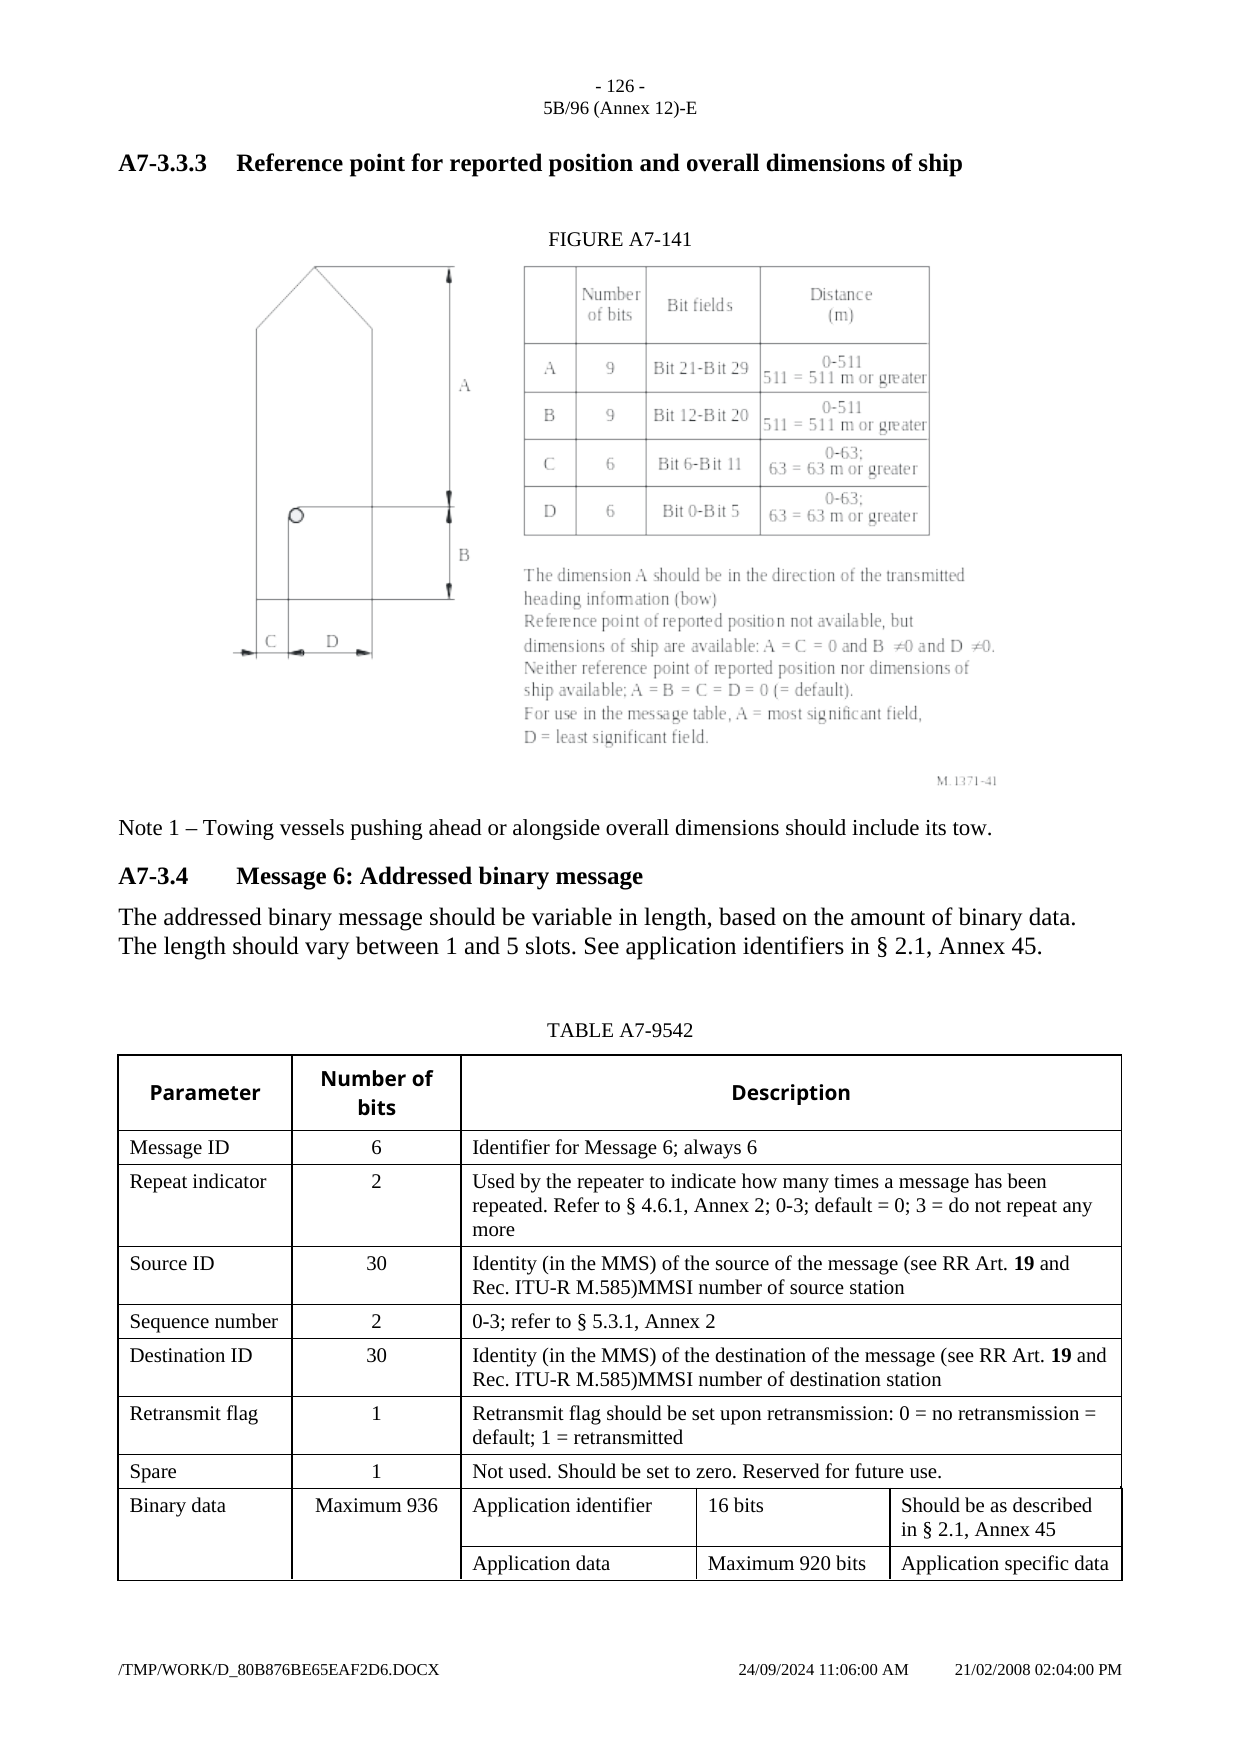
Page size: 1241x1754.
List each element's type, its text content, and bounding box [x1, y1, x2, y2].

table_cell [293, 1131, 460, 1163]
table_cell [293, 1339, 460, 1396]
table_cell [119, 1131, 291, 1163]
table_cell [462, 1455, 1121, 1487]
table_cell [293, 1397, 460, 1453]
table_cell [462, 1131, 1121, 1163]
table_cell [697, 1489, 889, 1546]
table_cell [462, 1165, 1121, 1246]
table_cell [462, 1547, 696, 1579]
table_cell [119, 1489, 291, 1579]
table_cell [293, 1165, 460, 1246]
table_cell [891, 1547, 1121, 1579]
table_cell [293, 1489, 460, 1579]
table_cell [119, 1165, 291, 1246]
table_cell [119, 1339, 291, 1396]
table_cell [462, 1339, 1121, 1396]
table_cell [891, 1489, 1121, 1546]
text The addressed binary message should be variable in length, based on the amount of binary data. The length should vary between 1 and 5 slots. See application identifiers in § 2.1, Annex . [118, 902, 1122, 959]
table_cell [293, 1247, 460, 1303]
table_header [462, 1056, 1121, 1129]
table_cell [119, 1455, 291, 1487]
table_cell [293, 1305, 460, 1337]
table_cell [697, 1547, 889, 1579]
text TABLE 5 [118, 1018, 1122, 1042]
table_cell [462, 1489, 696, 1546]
subtitle 3.4 Message 6: Addressed binary message [118, 861, 1122, 889]
text Figure [118, 226, 1122, 251]
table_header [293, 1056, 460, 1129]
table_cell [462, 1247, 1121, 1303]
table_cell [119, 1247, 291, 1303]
subtitle 3.3.3 Reference point for reported position and overall dimensions of ship [118, 148, 1122, 176]
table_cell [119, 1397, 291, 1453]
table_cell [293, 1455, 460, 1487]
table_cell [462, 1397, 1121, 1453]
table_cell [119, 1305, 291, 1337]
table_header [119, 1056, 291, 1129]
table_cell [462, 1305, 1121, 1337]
